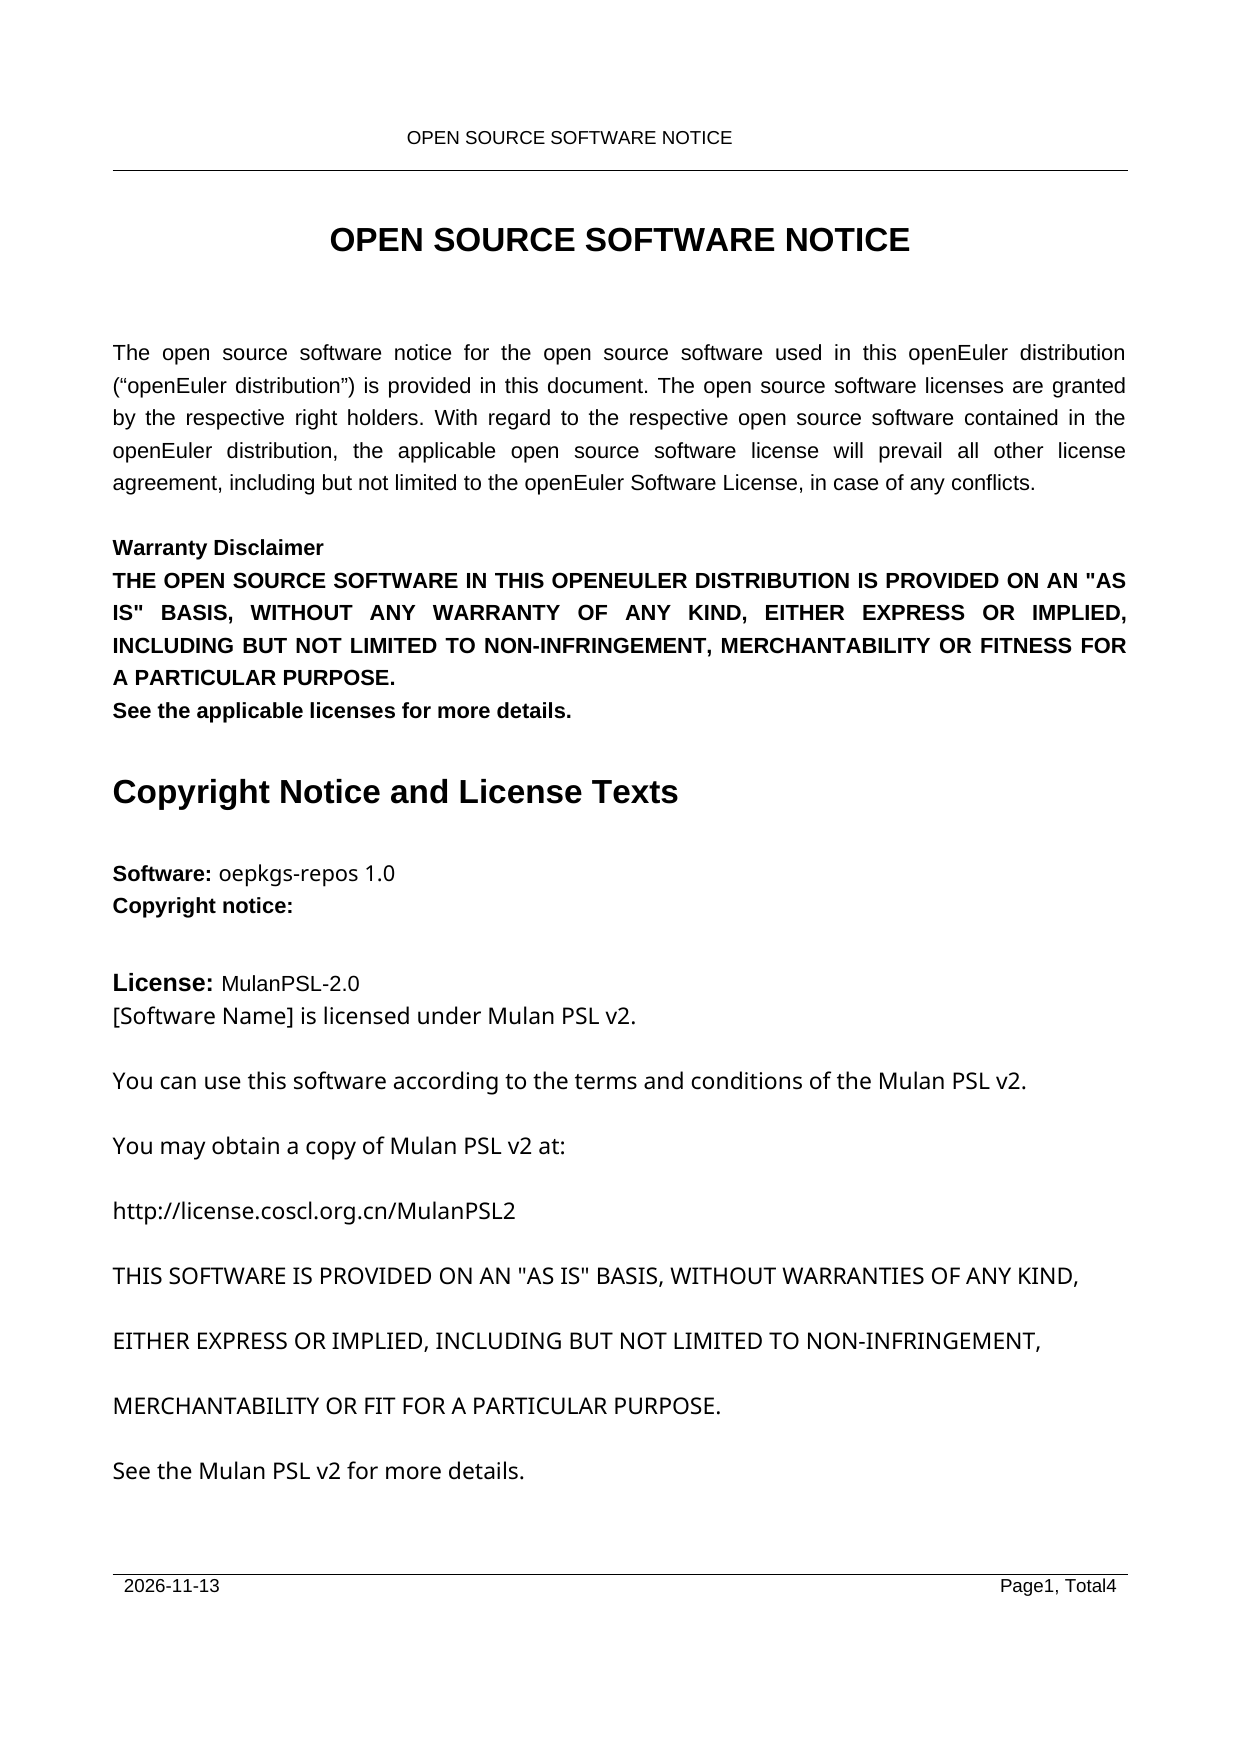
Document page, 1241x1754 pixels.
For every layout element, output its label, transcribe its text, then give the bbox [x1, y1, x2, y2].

text EITHER EXPRESS OR IMPLIED, INCLUDING BUT NOT LIMITED TO NON-INFRINGEMENT, [112, 1324, 1128, 1356]
text License: MulanPSL-2.0 [112, 966, 1128, 999]
text Copyright Notice and License Texts [112, 759, 1128, 824]
text MERCHANTABILITY OR FIT FOR A PARTICULAR PURPOSE. [112, 1389, 1128, 1421]
text You can use this software according to the terms and conditions of the Mulan PSL v2. [112, 1064, 1128, 1096]
text Warranty Disclaimer [112, 531, 1128, 564]
text See the Mulan PSL v2 for more details. [112, 1454, 1128, 1486]
text The open source software notice for the open source software used in this openEuler distribution (“openEuler distribution”) is provided in this document. The open source software licenses are granted by the respective right holders. With regard to the respective open source software contained in the openEuler distribution, the applicable open source software license will prevail all other license agreement, including but not limited to the openEuler Software License, in case of any conflicts. [112, 336, 1128, 499]
text Copyright notice: [112, 889, 1128, 921]
text THIS SOFTWARE IS PROVIDED ON AN "AS IS" BASIS, WITHOUT WARRANTIES OF ANY KIND, [112, 1259, 1128, 1291]
title Software: oepkgs-repos 1.0 [112, 856, 1128, 889]
text You may obtain a copy of Mulan PSL v2 at: [112, 1129, 1128, 1161]
text OPEN SOURCE SOFTWARE NOTICE [112, 206, 1128, 271]
text THE OPEN SOURCE SOFTWARE IN THIS OPENEULER DISTRIBUTION IS PROVIDED ON AN "AS IS" BASIS, WITHOUT ANY WARRANTY OF ANY KIND, EITHER EXPRESS OR IMPLIED, INCLUDING BUT NOT LIMITED TO NON-INFRINGEMENT, MERCHANTABILITY OR FITNESS FOR A PARTICULAR PURPOSE. See the applicable licenses for more details. [112, 564, 1128, 726]
text [Software Name] is licensed under Mulan PSL v2. [112, 999, 1128, 1031]
text http://license.coscl.org.cn/MulanPSL2 [112, 1194, 1128, 1226]
